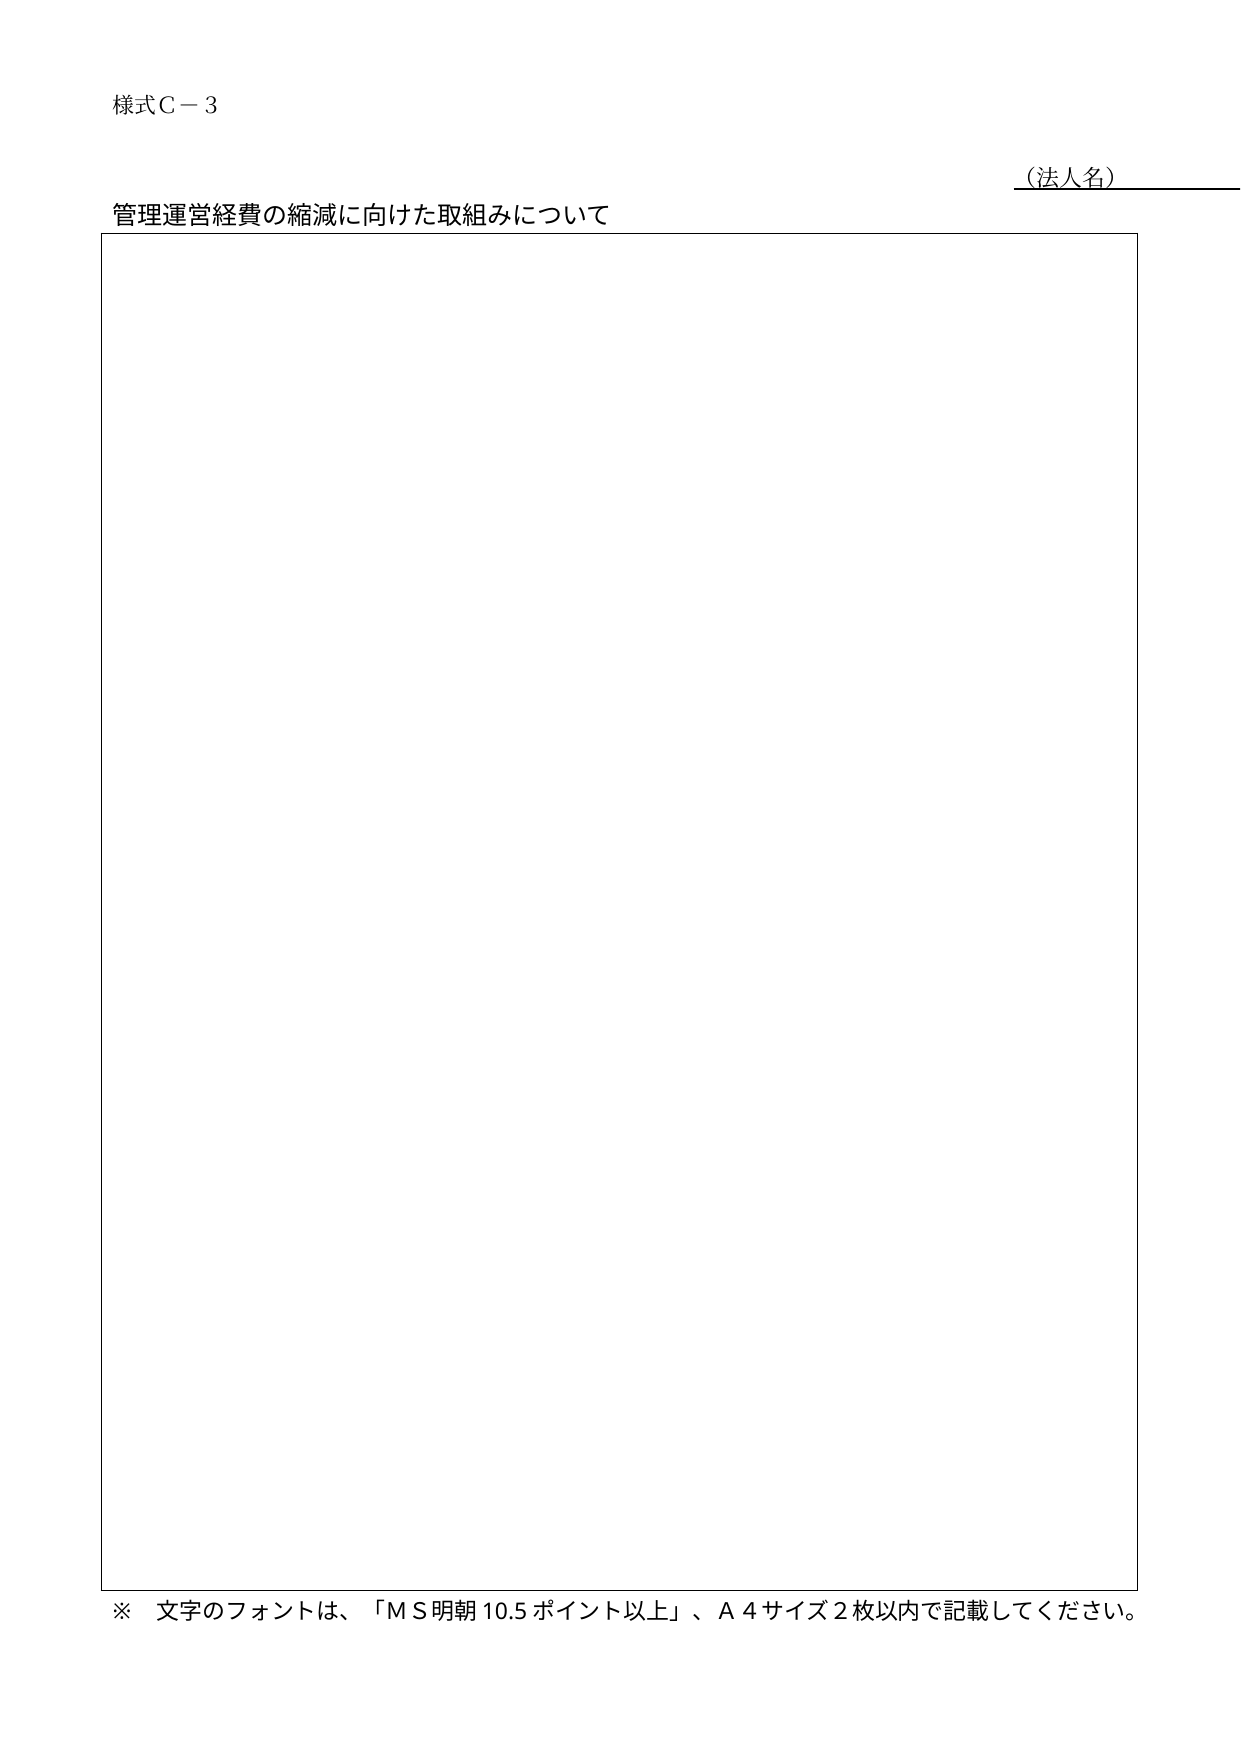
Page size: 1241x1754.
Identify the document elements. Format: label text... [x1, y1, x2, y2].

table_header [102, 234, 1137, 1589]
text 管理運営経費の縮減に向けた取組みについて [112, 195, 1128, 233]
text （法人名） [112, 158, 1128, 195]
list 文字のフォントは、「ＭＳ明朝10.5ポイント以上」、Ａ４サイズ２枚以内で記載してください。 [112, 1591, 1128, 1628]
